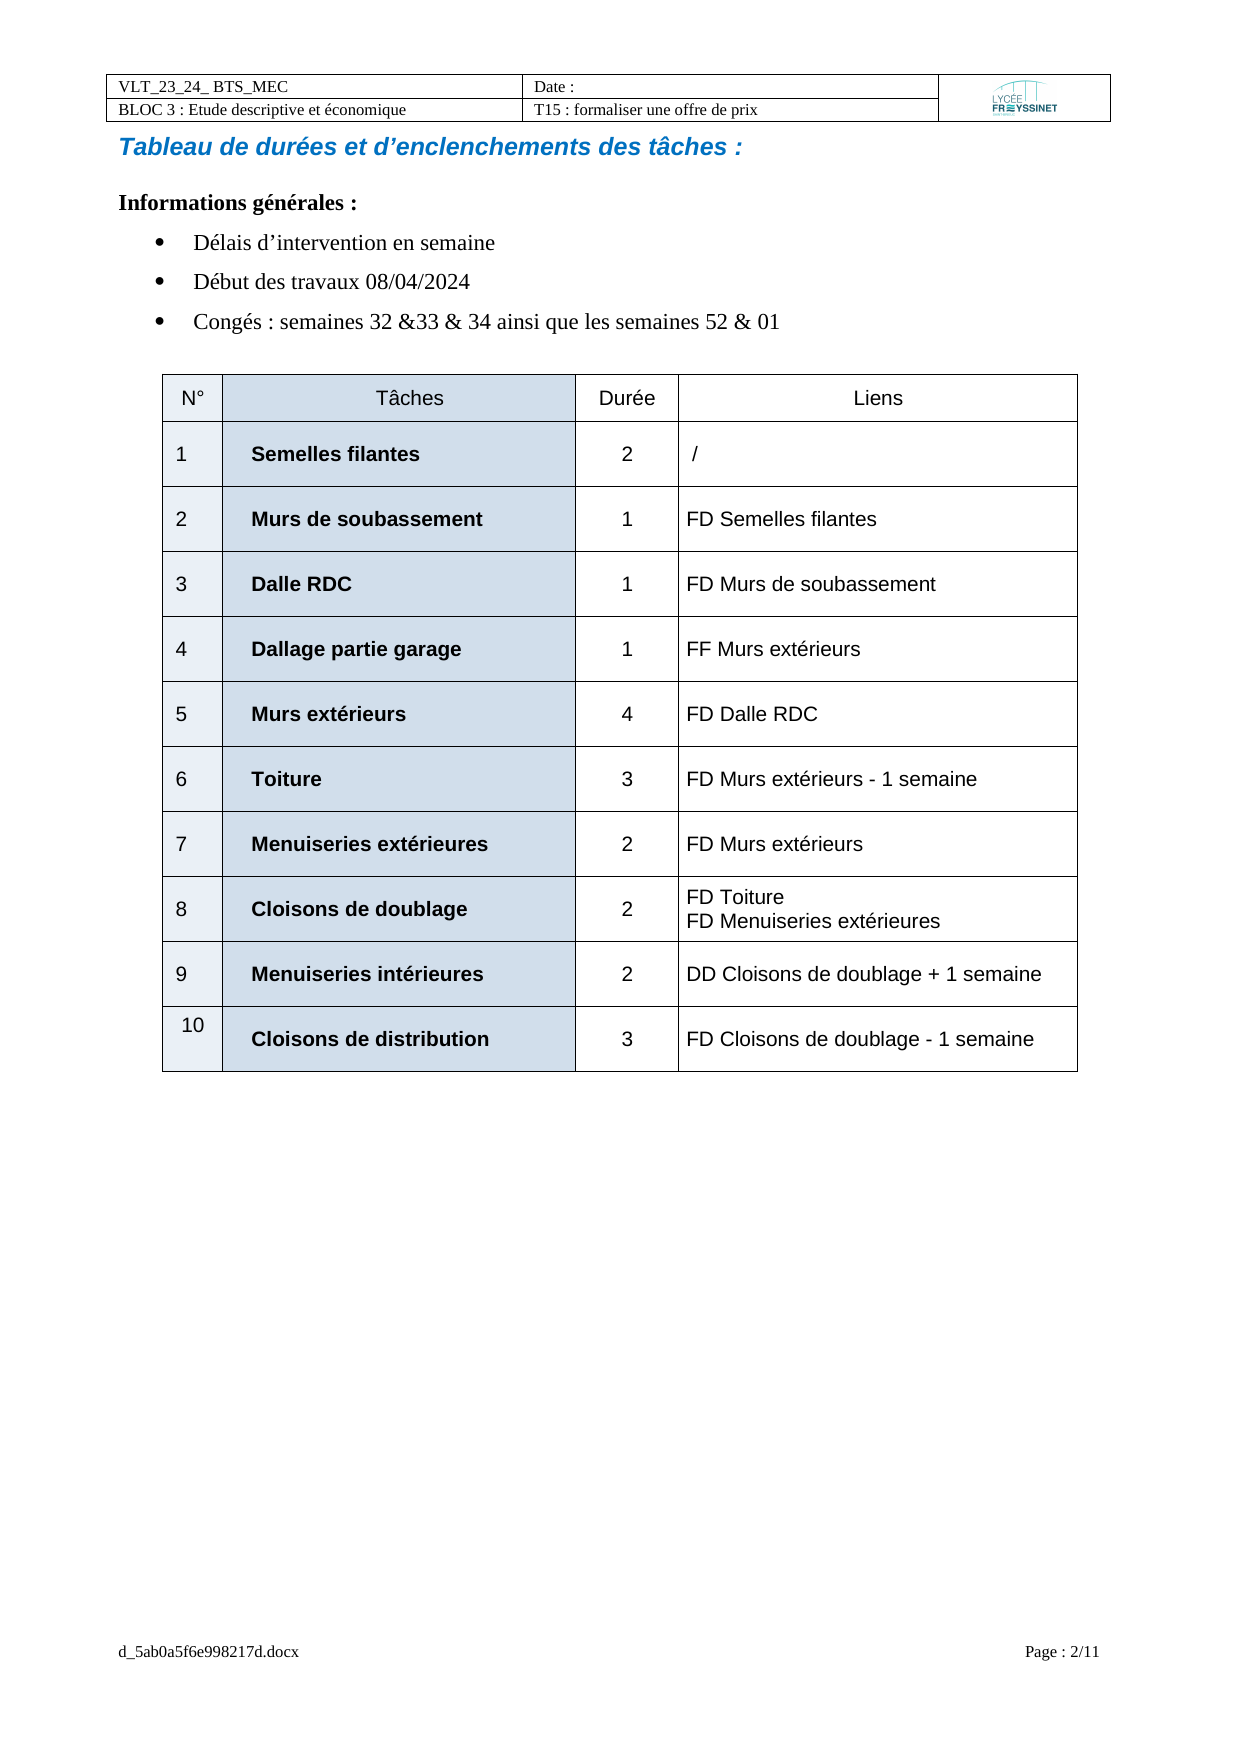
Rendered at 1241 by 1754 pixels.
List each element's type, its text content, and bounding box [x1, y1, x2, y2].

table_cell FD Murs extérieurs [679, 812, 1077, 876]
table_cell Murs extérieurs [223, 682, 575, 746]
table_cell 1 [576, 487, 678, 551]
table_cell 3ﾠ [163, 552, 222, 616]
table_header Liens [679, 375, 1077, 421]
table_cell FD Murs de soubassement [679, 552, 1077, 616]
table_cell Semelles filantes [223, 422, 575, 486]
table_cell 5ﾠ [163, 682, 222, 746]
table_cell Murs de soubassement [223, 487, 575, 551]
table_cell FD Murs extérieurs - 1 semaine [679, 747, 1077, 811]
table_cell 8ﾠ [163, 877, 222, 941]
table_cell 1ﾠ [163, 422, 222, 486]
table_cell Dallage partie garage [223, 617, 575, 681]
table_header Tâches [223, 375, 575, 421]
table_cell 2ﾠ [163, 487, 222, 551]
table_cell 2 [576, 877, 678, 941]
table_cell 4ﾠ [163, 617, 222, 681]
text Tableau de durées et d’enclenchements des tâches : [118, 132, 1122, 161]
table_cell FD Dalle RDC [679, 682, 1077, 746]
table_cell Toiture [223, 747, 575, 811]
table_cell FD Semelles filantes [679, 487, 1077, 551]
table_cell Cloisons de distribution [223, 1007, 575, 1071]
list Délais d’intervention en semaine [156, 229, 1122, 255]
list Congés : semaines 32 &33 & 34 ainsi que les semaines 52 & 01 [156, 308, 1122, 334]
table_cell 1 [576, 552, 678, 616]
table_header Durée [576, 375, 678, 421]
picture [992, 80, 1058, 116]
table_cell / [679, 422, 1077, 486]
table_cell Menuiseries extérieures [223, 812, 575, 876]
table_cell 10ﾠ [163, 1007, 222, 1071]
table_header N° [163, 375, 222, 421]
table_cell 4 [576, 682, 678, 746]
table_cell 6ﾠ [163, 747, 222, 811]
table_cell 2 [576, 942, 678, 1006]
table_cell 3 [576, 1007, 678, 1071]
table_cell 9ﾠ [163, 942, 222, 1006]
table_cell 7ﾠ [163, 812, 222, 876]
table_cell Menuiseries intérieures [223, 942, 575, 1006]
table_cell DD Cloisons de doublage + 1 semaine [679, 942, 1077, 1006]
table_cell 1 [576, 617, 678, 681]
table_cell 2 [576, 422, 678, 486]
text Informations générales : [118, 189, 1122, 216]
table_cell FF Murs extérieurs [679, 617, 1077, 681]
table_cell Dalle RDC [223, 552, 575, 616]
table_cell 3 [576, 747, 678, 811]
table_cell 2 [576, 812, 678, 876]
table_cell Cloisons de doublage [223, 877, 575, 941]
table_cell FD Cloisons de doublage - 1 semaine [679, 1007, 1077, 1071]
list Début des travaux 08/04/2024 [156, 268, 1122, 294]
table_cell FD Toiture FD Menuiseries extérieures [679, 877, 1077, 941]
